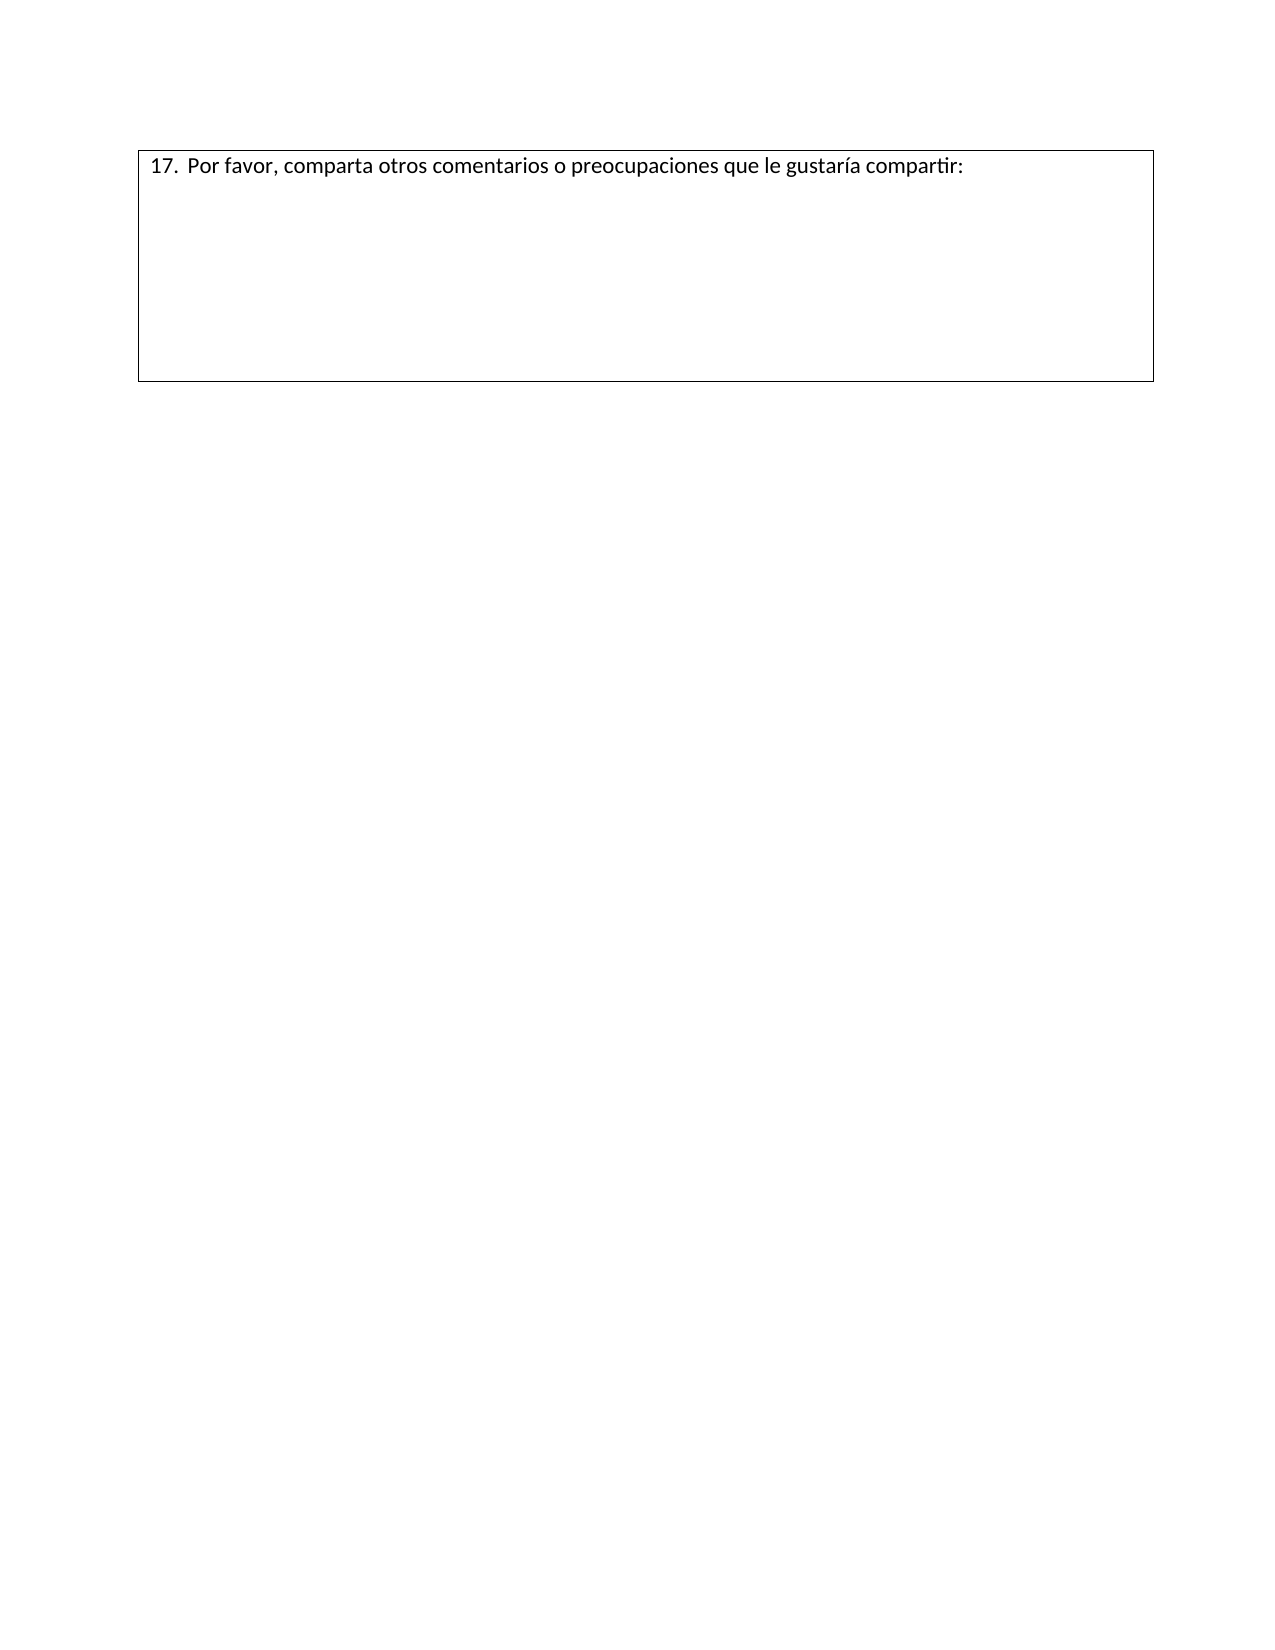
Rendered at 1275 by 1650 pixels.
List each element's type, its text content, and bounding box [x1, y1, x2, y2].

table_cell Por favor, comparta otros comentarios o preocupaciones que le gustaría compartir: [139, 151, 1153, 381]
